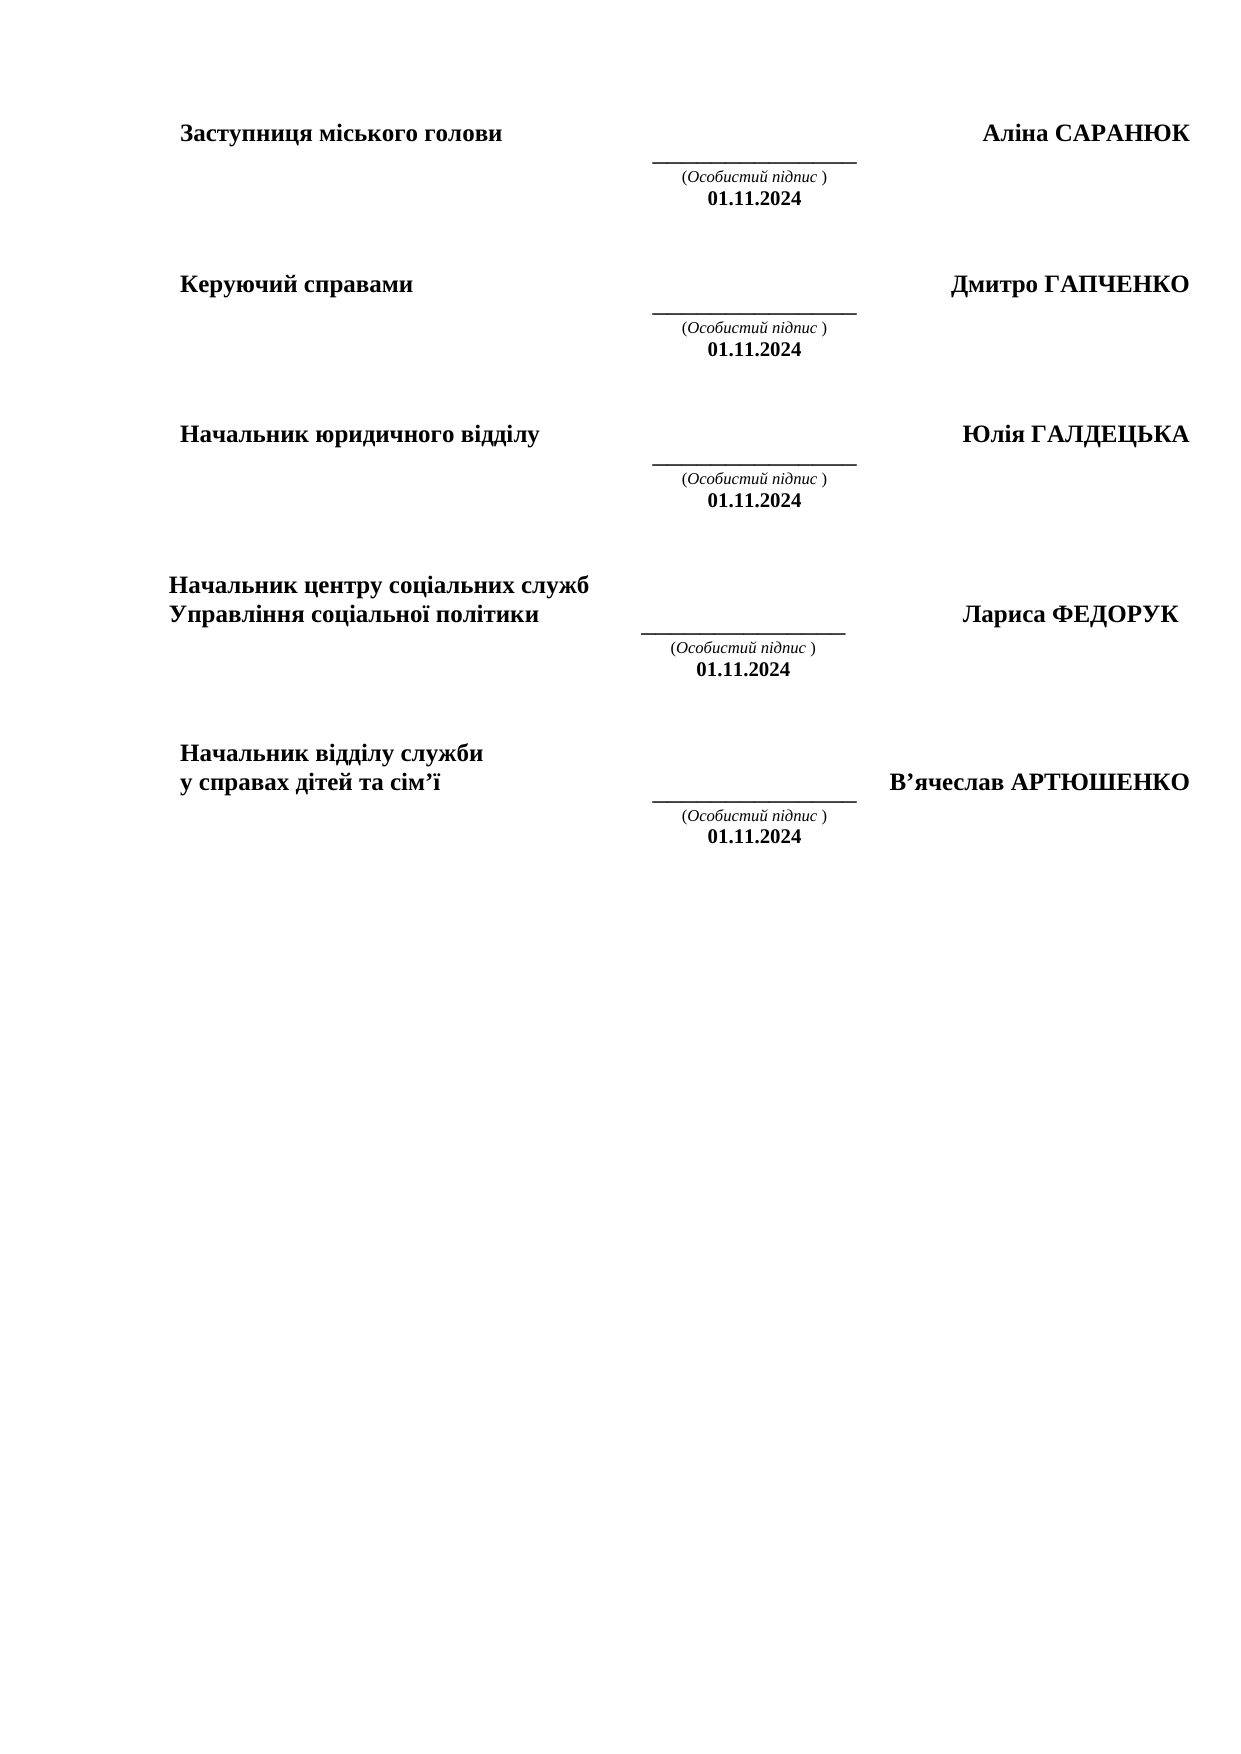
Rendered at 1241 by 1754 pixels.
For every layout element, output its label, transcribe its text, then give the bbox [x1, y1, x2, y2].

table_cell В’ячеслав АРТЮШЕНКО [872, 738, 1201, 906]
table_header Заступниця міського голови [169, 118, 637, 269]
table_cell Керуючий справами [169, 269, 637, 419]
table_cell Начальник відділу служби у справах дітей та сім’ї [169, 738, 637, 906]
table_cell Дмитро ГАПЧЕНКО [872, 269, 1201, 419]
table_cell Лариса ФЕДОРУК [860, 570, 1189, 738]
table_cell ______________ (Особистий підпис ) 01.11.2024 [637, 420, 872, 570]
table_cell Юлія ГАЛДЕЦЬКА [872, 420, 1201, 570]
table_header Аліна САРАНЮК [872, 118, 1201, 269]
table_cell ______________ (Особистий підпис ) 01.11.2024 [637, 738, 872, 906]
table_cell ______________ (Особистий підпис ) 01.11.2024 [637, 269, 872, 419]
table_cell ______________ (Особистий підпис ) 01.11.2024 [626, 570, 860, 738]
table_header ______________ (Особистий підпис ) 01.11.2024 [637, 118, 872, 269]
table_cell Начальник юридичного відділу [169, 420, 637, 570]
table_cell Начальник центру соціальних служб Управління соціальної політики [158, 570, 626, 738]
